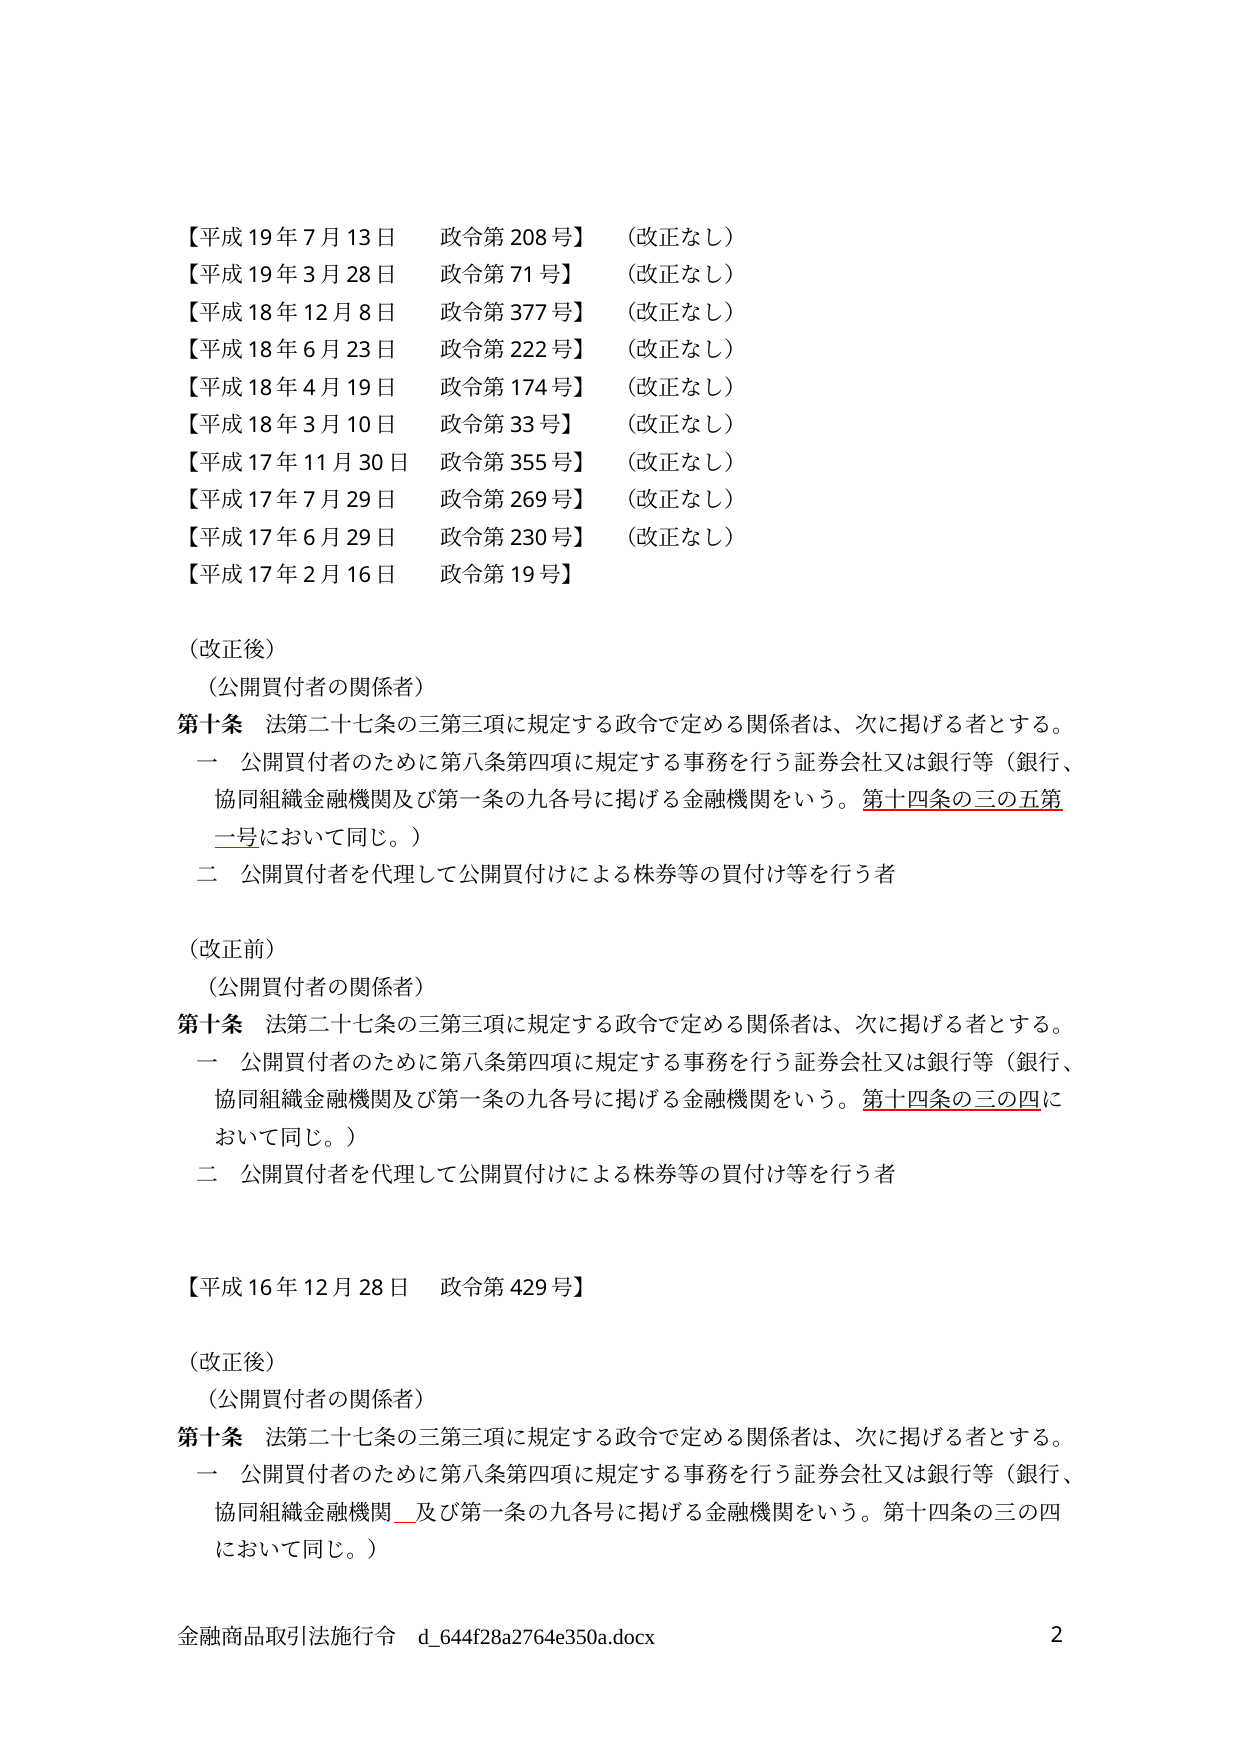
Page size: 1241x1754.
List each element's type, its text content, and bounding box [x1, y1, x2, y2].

text 【平成17年2月16日 政令第19号】 [177, 554, 1063, 592]
text （公開買付者の関係者） [196, 967, 1063, 1004]
text 【平成17年6月29日 政令第230号】 （改正なし） [177, 517, 1063, 554]
text （公開買付者の関係者） [196, 667, 1063, 704]
text 一 公開買付者のために第八条第四項に規定する事務を行う証券会社又は銀行等（銀行、協同組織金融機関 及び第一条の九各号に掲げる金融機関をいう。第十四条の三の四において同じ。） [196, 1454, 1063, 1567]
text 【平成18年4月19日 政令第174号】 （改正なし） [177, 367, 1063, 404]
text （改正後） [177, 629, 1063, 667]
text （改正後） [177, 1342, 1063, 1379]
text 【平成17年7月29日 政令第269号】 （改正なし） [177, 479, 1063, 517]
text 【平成19年3月28日 政令第71号】 （改正なし） [177, 254, 1063, 292]
text 【平成18年3月10日 政令第33号】 （改正なし） [177, 404, 1063, 442]
text 一 公開買付者のために第八条第四項に規定する事務を行う証券会社又は銀行等（銀行、協同組織金融機関及び第一条の九各号に掲げる金融機関をいう。第十四条の三の四において同じ。） [196, 1042, 1063, 1154]
text 【平成16年12月28日 政令第429号】 [177, 1267, 1063, 1304]
text 一 公開買付者のために第八条第四項に規定する事務を行う証券会社又は銀行等（銀行、協同組織金融機関及び第一条の九各号に掲げる金融機関をいう。第十四条の三の五第一号において同じ。） [196, 742, 1063, 854]
text 【平成18年6月23日 政令第222号】 （改正なし） [177, 329, 1063, 367]
text 二 公開買付者を代理して公開買付けによる株券等の買付け等を行う者 [196, 1154, 1063, 1192]
text 【平成19年7月13日 政令第208号】 （改正なし） [177, 217, 1063, 254]
text （公開買付者の関係者） [196, 1379, 1063, 1417]
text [177, 1417, 1063, 1454]
text 第十条 法第二十七条の三第三項に規定する政令で定める関係者は、次に掲げる者とする。 [177, 1004, 1063, 1042]
text 第十条 法第二十七条の三第三項に規定する政令で定める関係者は、次に掲げる者とする。 [177, 704, 1063, 742]
text 【平成18年12月8日 政令第377号】 （改正なし） [177, 292, 1063, 329]
text 【平成17年11月30日 政令第355号】 （改正なし） [177, 442, 1063, 479]
text （改正前） [177, 929, 1063, 967]
text 二 公開買付者を代理して公開買付けによる株券等の買付け等を行う者 [196, 854, 1063, 892]
